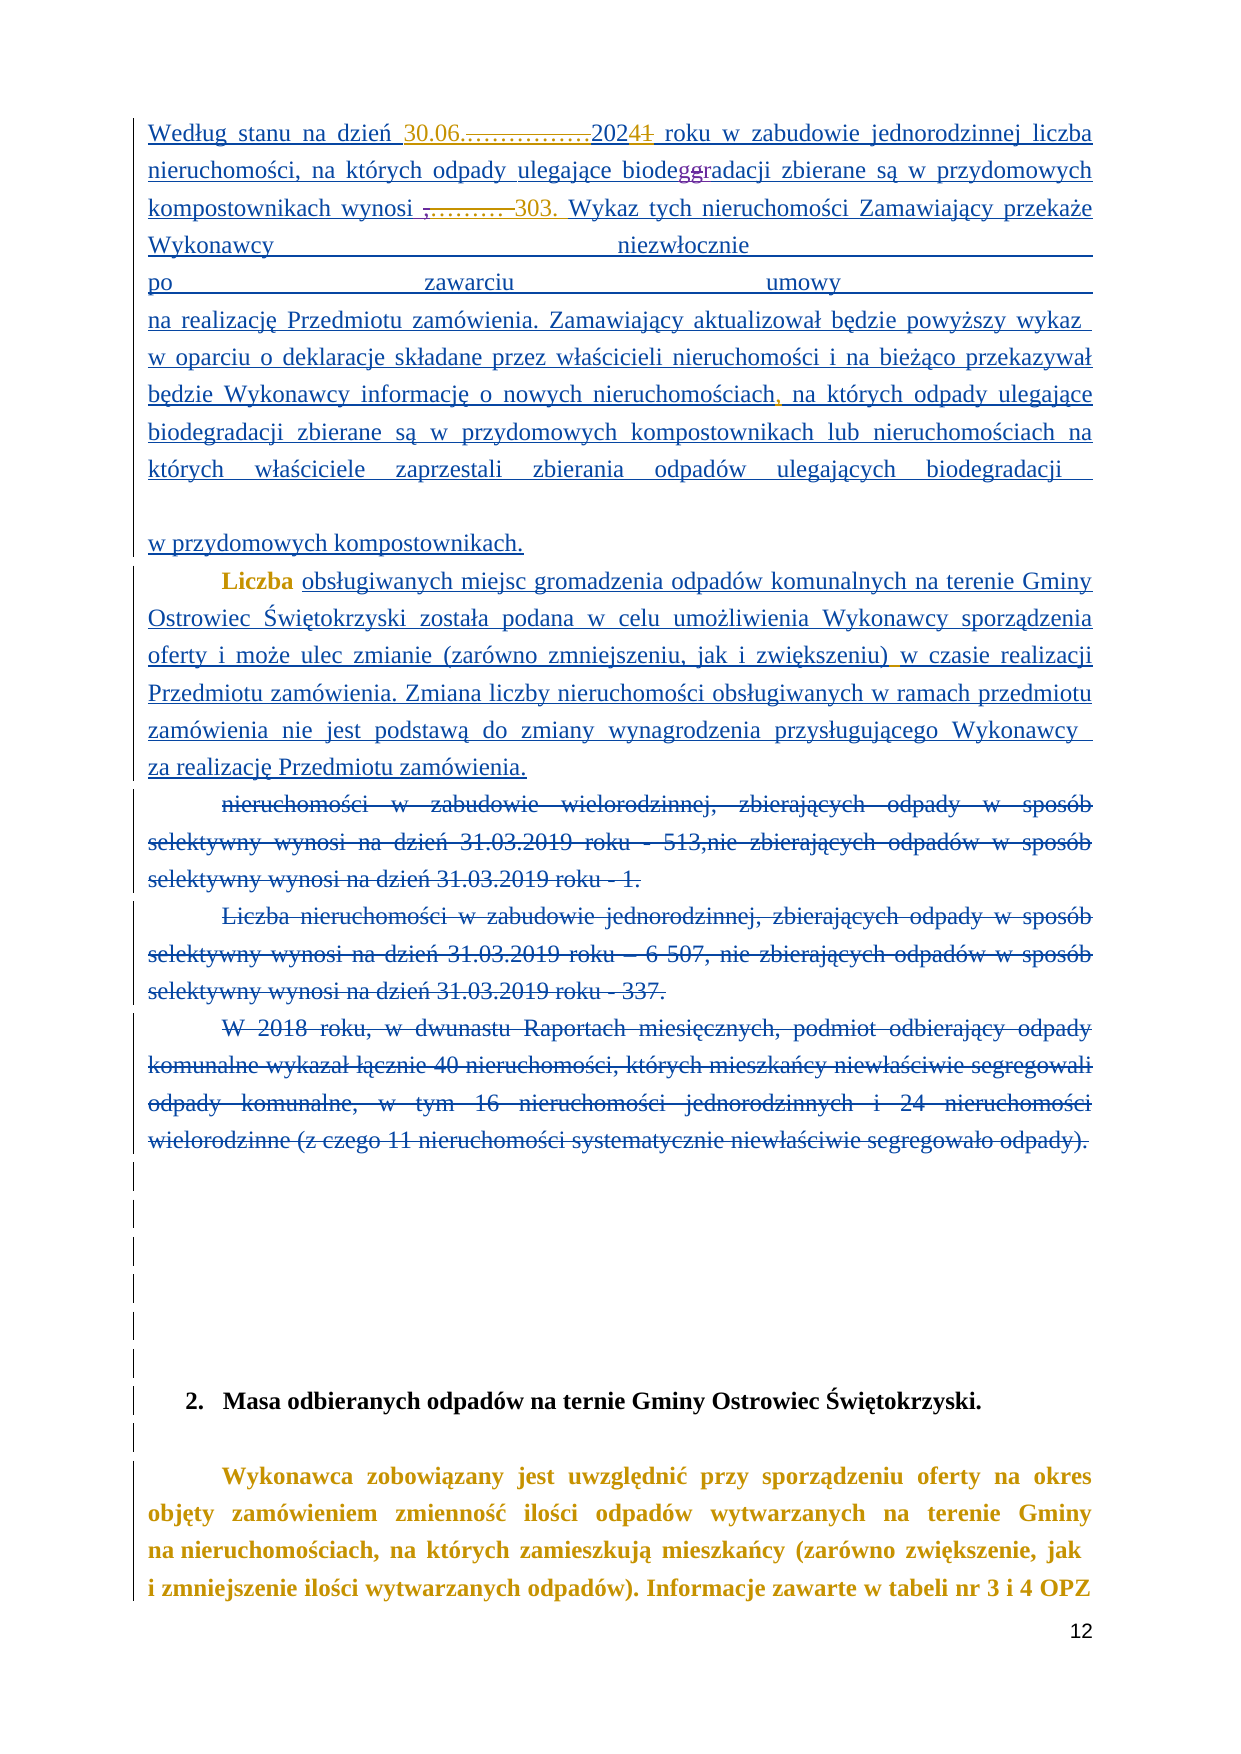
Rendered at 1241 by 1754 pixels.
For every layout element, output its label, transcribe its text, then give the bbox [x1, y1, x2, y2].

list Według stanu na dzień roku w zabudowie wielorodzinnej liczba obsługiwanych miejsc odpadów komunalnych wynosi , a w zabudowie jednorodzinnej [148, 257, 1093, 292]
list Liczba [148, 566, 1093, 628]
list Liczba [148, 629, 1093, 665]
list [148, 118, 1093, 143]
list Według stanu na dzień roku w zabudowie wielorodzinnej liczba obsługiwanych miejsc odpadów komunalnych wynosi , a w zabudowie jednorodzinnej [148, 182, 1093, 218]
list Masa odbieranych odpadów na ternie Gminy Ostrowiec Świętokrzyski. [185, 1386, 1093, 1415]
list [148, 144, 1093, 181]
list Według stanu na dzień roku w zabudowie wielorodzinnej liczba obsługiwanych miejsc odpadów komunalnych wynosi , a w zabudowie jednorodzinnej [148, 368, 1093, 404]
list Według stanu na dzień roku w zabudowie wielorodzinnej liczba obsługiwanych miejsc odpadów komunalnych wynosi , a w zabudowie jednorodzinnej [148, 406, 1093, 442]
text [148, 1461, 1093, 1601]
list Według stanu na dzień roku w zabudowie wielorodzinnej liczba obsługiwanych miejsc odpadów komunalnych wynosi , a w zabudowie jednorodzinnej [148, 219, 1093, 255]
list Według stanu na dzień roku w zabudowie wielorodzinnej liczba obsługiwanych miejsc odpadów komunalnych wynosi , a w zabudowie jednorodzinnej [148, 294, 1093, 367]
list Liczba [148, 667, 1093, 740]
list Według stanu na dzień roku w zabudowie wielorodzinnej liczba obsługiwanych miejsc odpadów komunalnych wynosi , a w zabudowie jednorodzinnej [148, 480, 1093, 557]
list Liczba [148, 741, 1093, 781]
list Według stanu na dzień roku w zabudowie wielorodzinnej liczba obsługiwanych miejsc odpadów komunalnych wynosi , a w zabudowie jednorodzinnej [148, 443, 1093, 479]
